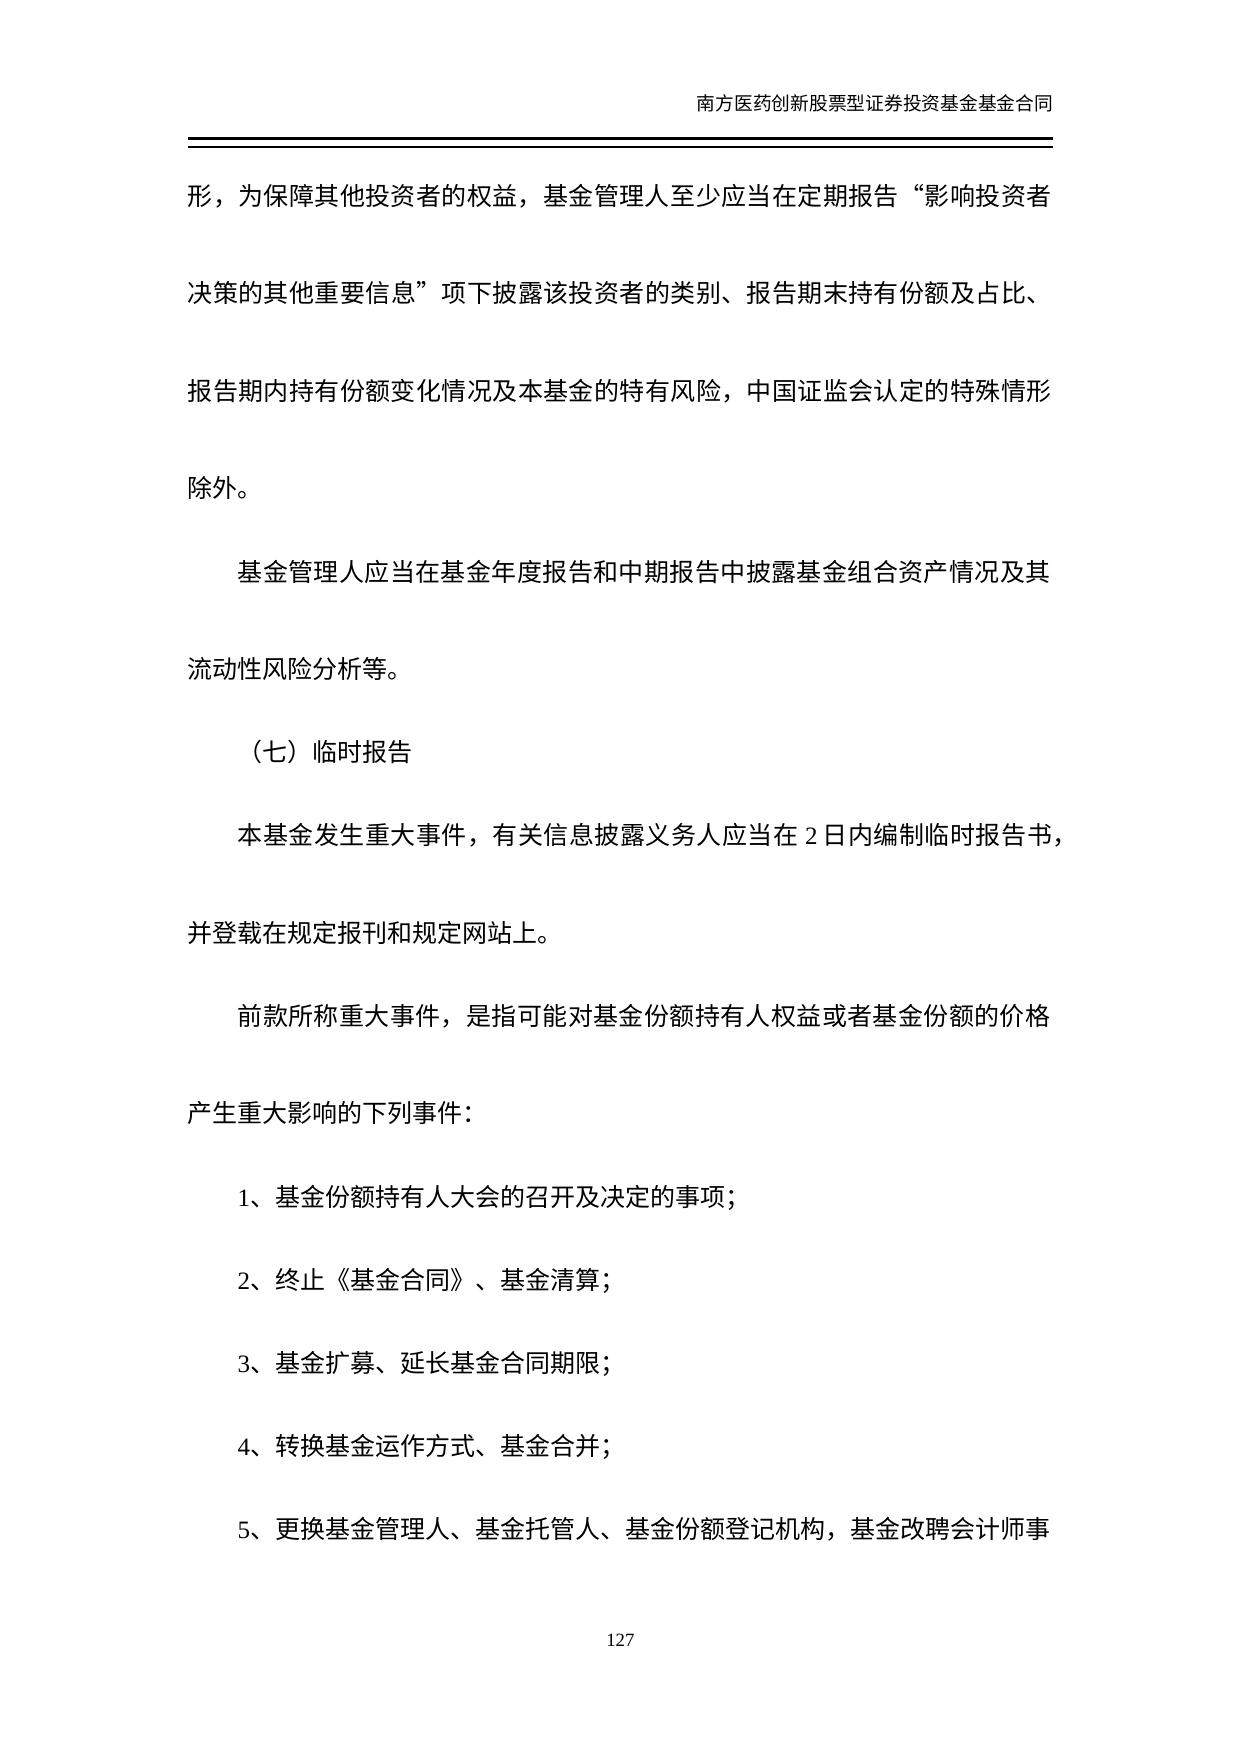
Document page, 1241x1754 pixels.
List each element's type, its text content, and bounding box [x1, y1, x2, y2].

text 基金管理人应当在基金年度报告和中期报告中披露基金组合资产情况及其流动性风险分析等。 [187, 538, 1053, 700]
text （七）临时报告 [187, 718, 1053, 783]
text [187, 162, 1053, 519]
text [187, 1495, 1053, 1560]
text 3、基金扩募、延长基金合同期限； [187, 1329, 1053, 1394]
text 2、终止《基金合同》、基金清算； [187, 1246, 1053, 1311]
text 4、转换基金运作方式、基金合并； [187, 1412, 1053, 1477]
text 1、基金份额持有人大会的召开及决定的事项； [187, 1163, 1053, 1228]
text 前款所称重大事件，是指可能对基金份额持有人权益或者基金份额的价格产生重大影响的下列事件： [187, 982, 1053, 1144]
text 本基金发生重大事件，有关信息披露义务人应当在2日内编制临时报告书，并登载在规定报刊和规定网站上。 [187, 801, 1053, 964]
